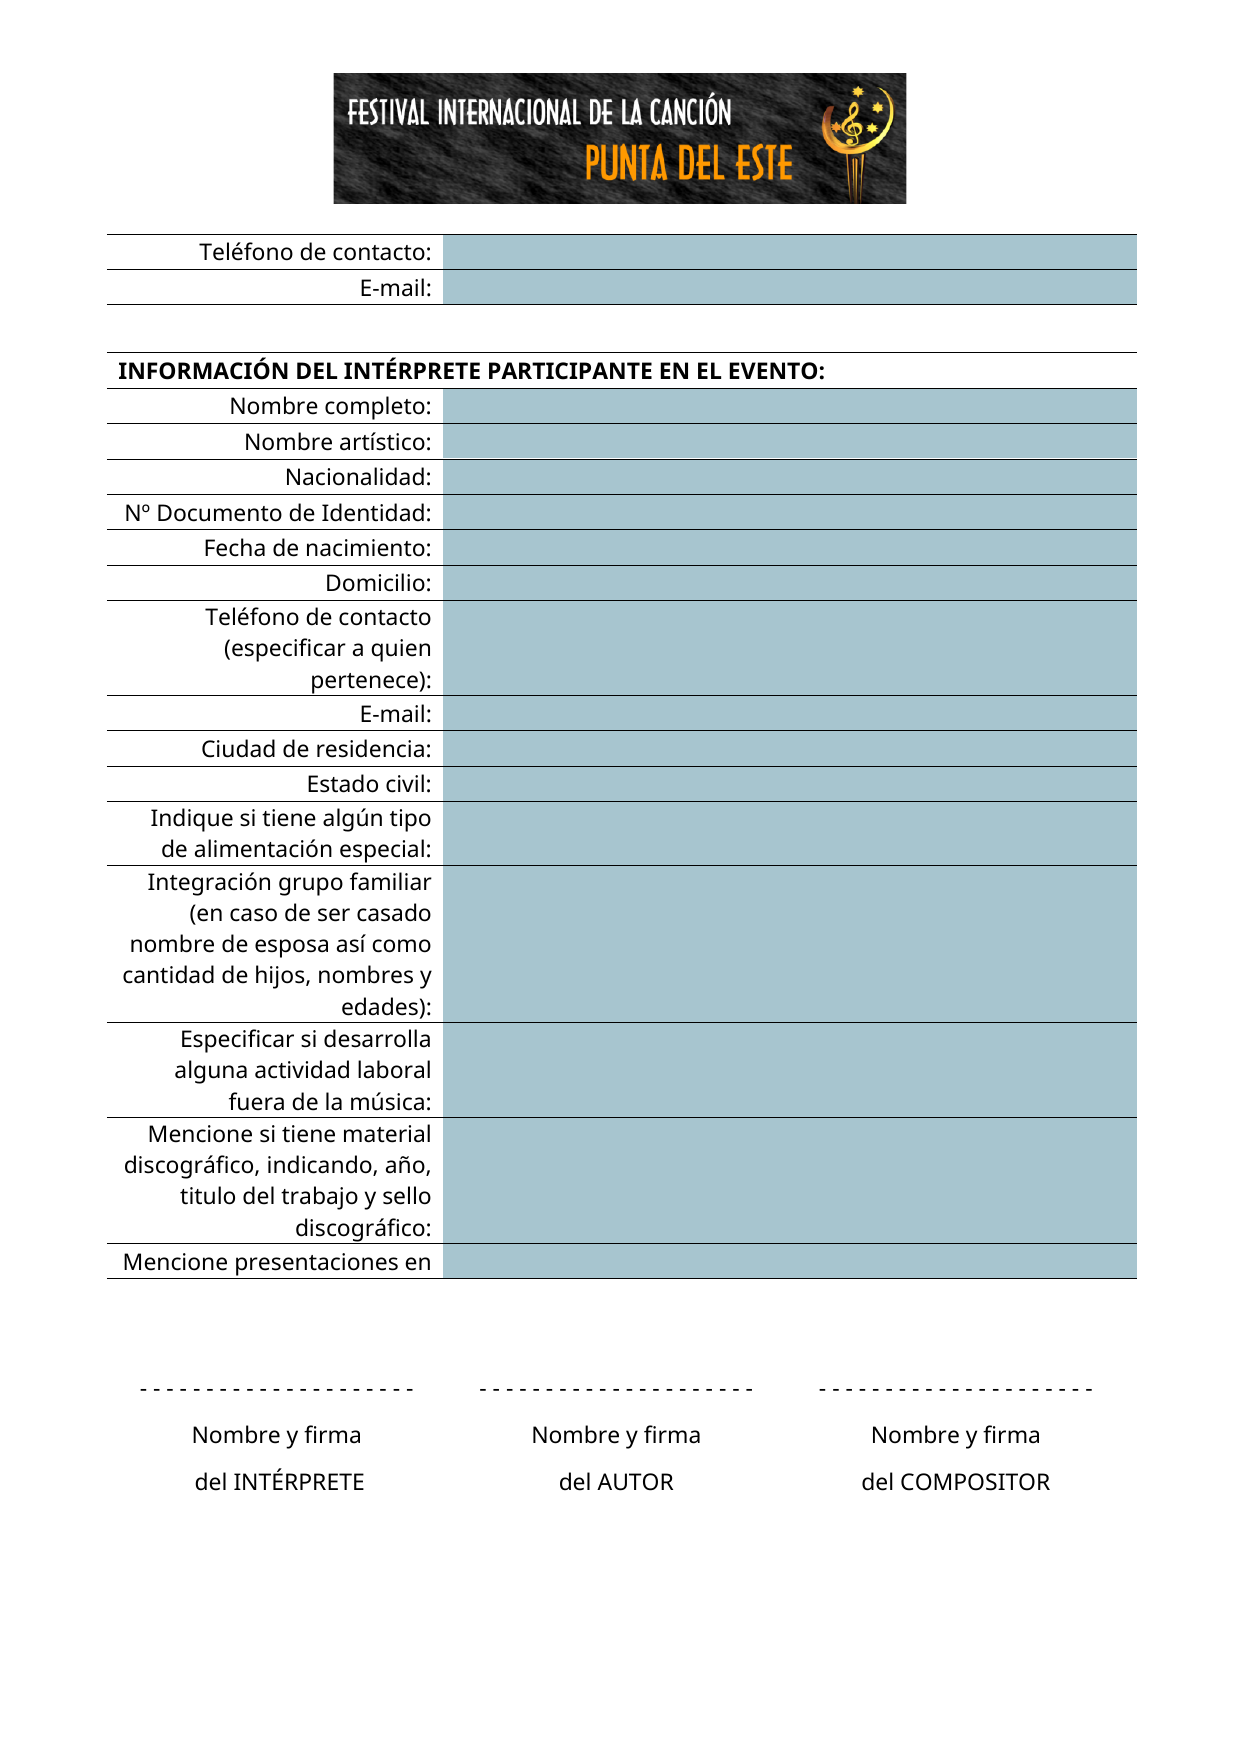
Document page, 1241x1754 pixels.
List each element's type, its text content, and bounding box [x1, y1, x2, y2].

table_cell Especificar si desarrolla alguna actividad laboral fuera de la música: [107, 1023, 443, 1117]
table_cell [443, 270, 1137, 304]
table_cell [443, 866, 1137, 1022]
table_cell [443, 1118, 1137, 1243]
table_cell [443, 530, 1137, 565]
table_cell Teléfono de contacto: [107, 235, 443, 269]
table_cell E-mail: [107, 696, 443, 730]
table_cell Ciudad de residencia: [107, 731, 443, 766]
table_cell [443, 731, 1137, 766]
table_cell [443, 566, 1137, 600]
table_cell Mencione si tiene material discográfico, indicando, año, titulo del trabajo y sello discográfico: [107, 1118, 443, 1243]
table_cell Integración grupo familiar (en caso de ser casado nombre de esposa así como cantidad de hijos, nombres y edades): [107, 866, 443, 1022]
table_cell Teléfono de contacto (especificar a quien pertenece): [107, 601, 443, 695]
table_cell [443, 802, 1137, 865]
table_cell Indique si tiene algún tipo de alimentación especial: [107, 802, 443, 865]
table_cell [443, 696, 1137, 730]
table_cell [443, 601, 1137, 695]
table_cell Estado civil: [107, 767, 443, 801]
table_cell [443, 1244, 1137, 1278]
table_cell Mencione presentaciones en vivo que haya tenido, indicando fecha, ciudad, país y nombre del evento o lugar de desarrollo de la presentación: [107, 1244, 443, 1278]
table_cell [443, 235, 1137, 269]
table_cell [443, 424, 1137, 458]
picture [333, 73, 907, 204]
table_cell Nombre artístico: [107, 424, 443, 458]
table_cell Nombre completo: [107, 389, 443, 423]
table_cell [443, 1023, 1137, 1117]
table_header INFORMACIÓN DEL INTÉRPRETE PARTICIPANTE EN EL EVENTO: [107, 353, 1137, 388]
table_cell [443, 767, 1137, 801]
table_cell Nacionalidad: [107, 460, 443, 494]
table_cell Fecha de nacimiento: [107, 530, 443, 565]
table_cell E-mail: [107, 270, 443, 304]
table_cell Domicilio: [107, 566, 443, 600]
table_cell Nº Documento de Identidad: [107, 495, 443, 529]
table_cell [443, 460, 1137, 494]
table_cell [443, 495, 1137, 529]
table_cell [443, 389, 1137, 423]
